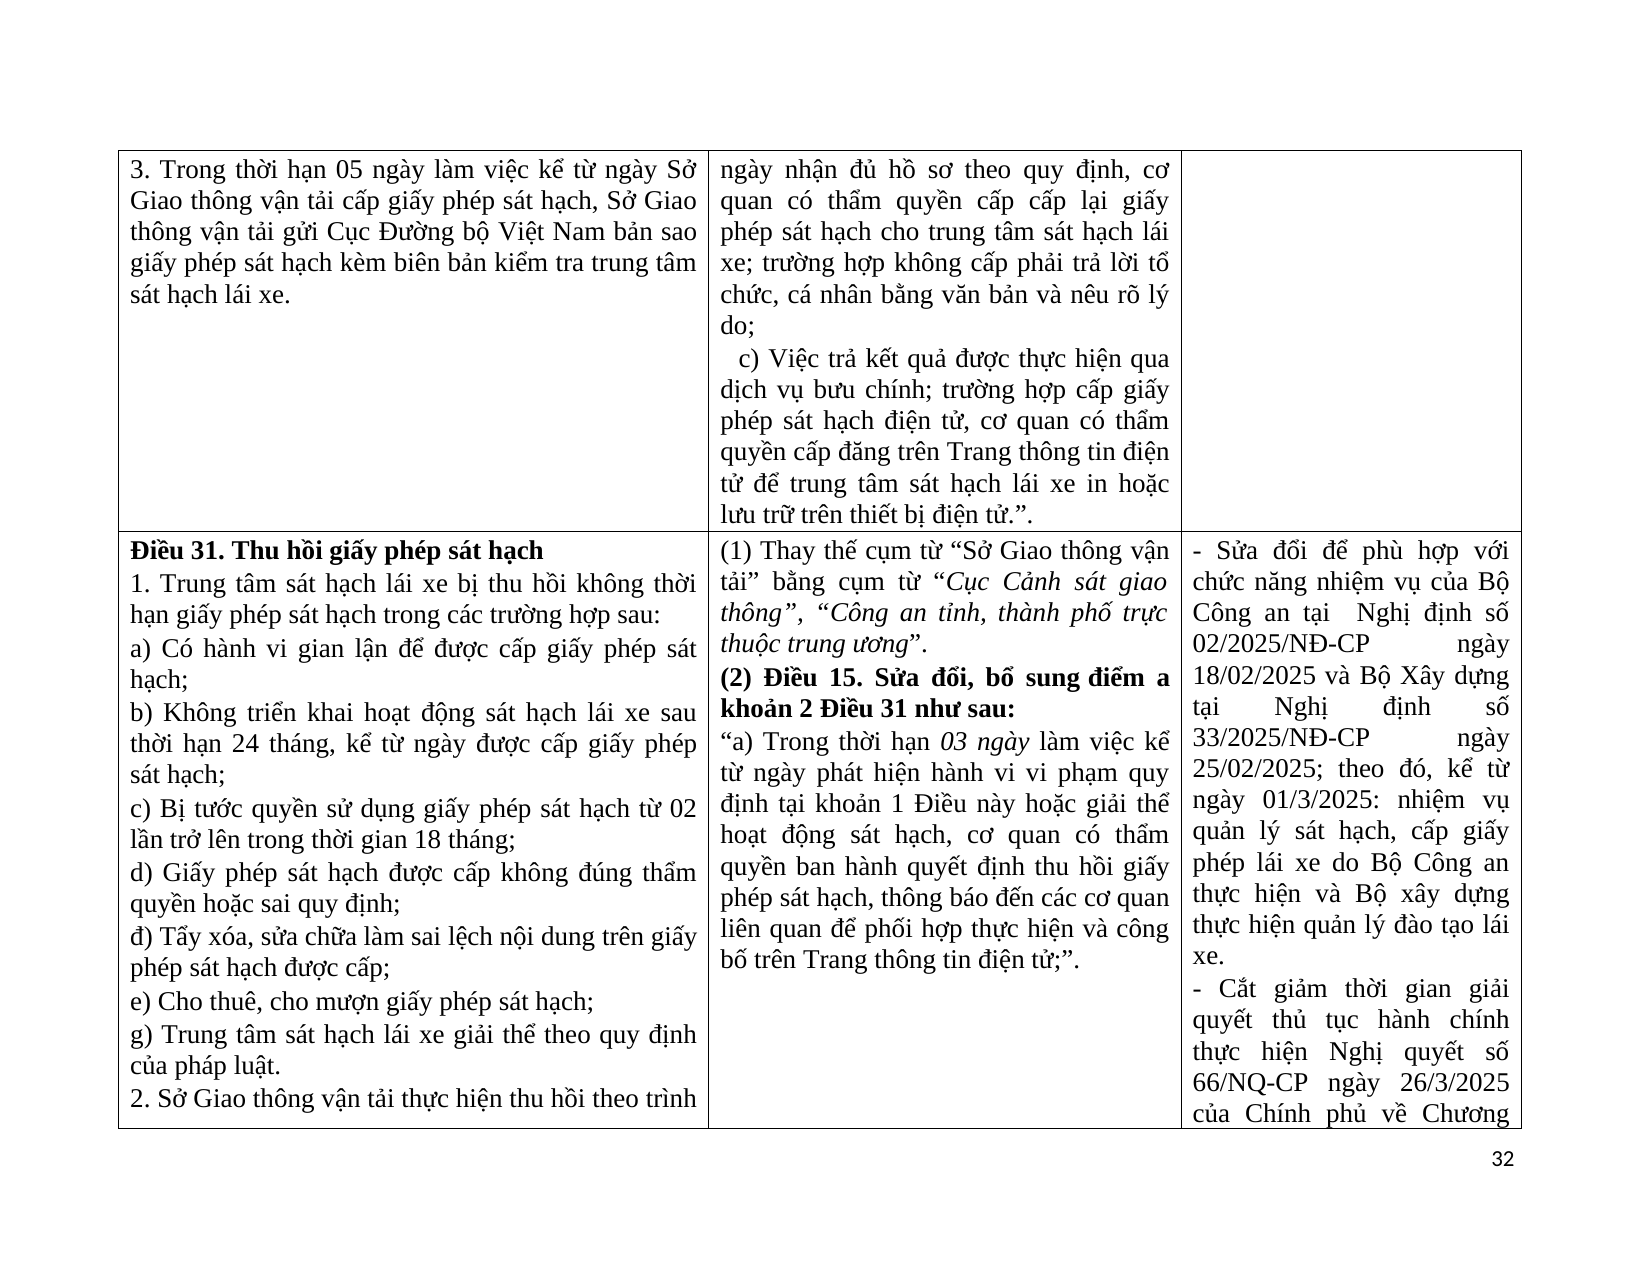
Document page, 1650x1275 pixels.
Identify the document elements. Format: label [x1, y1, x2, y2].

table_cell [709, 532, 1181, 1128]
table_cell [119, 151, 708, 531]
table_cell [709, 151, 1181, 531]
table_cell [119, 532, 708, 1128]
table_cell [1182, 532, 1521, 1128]
table_cell [1182, 151, 1521, 531]
